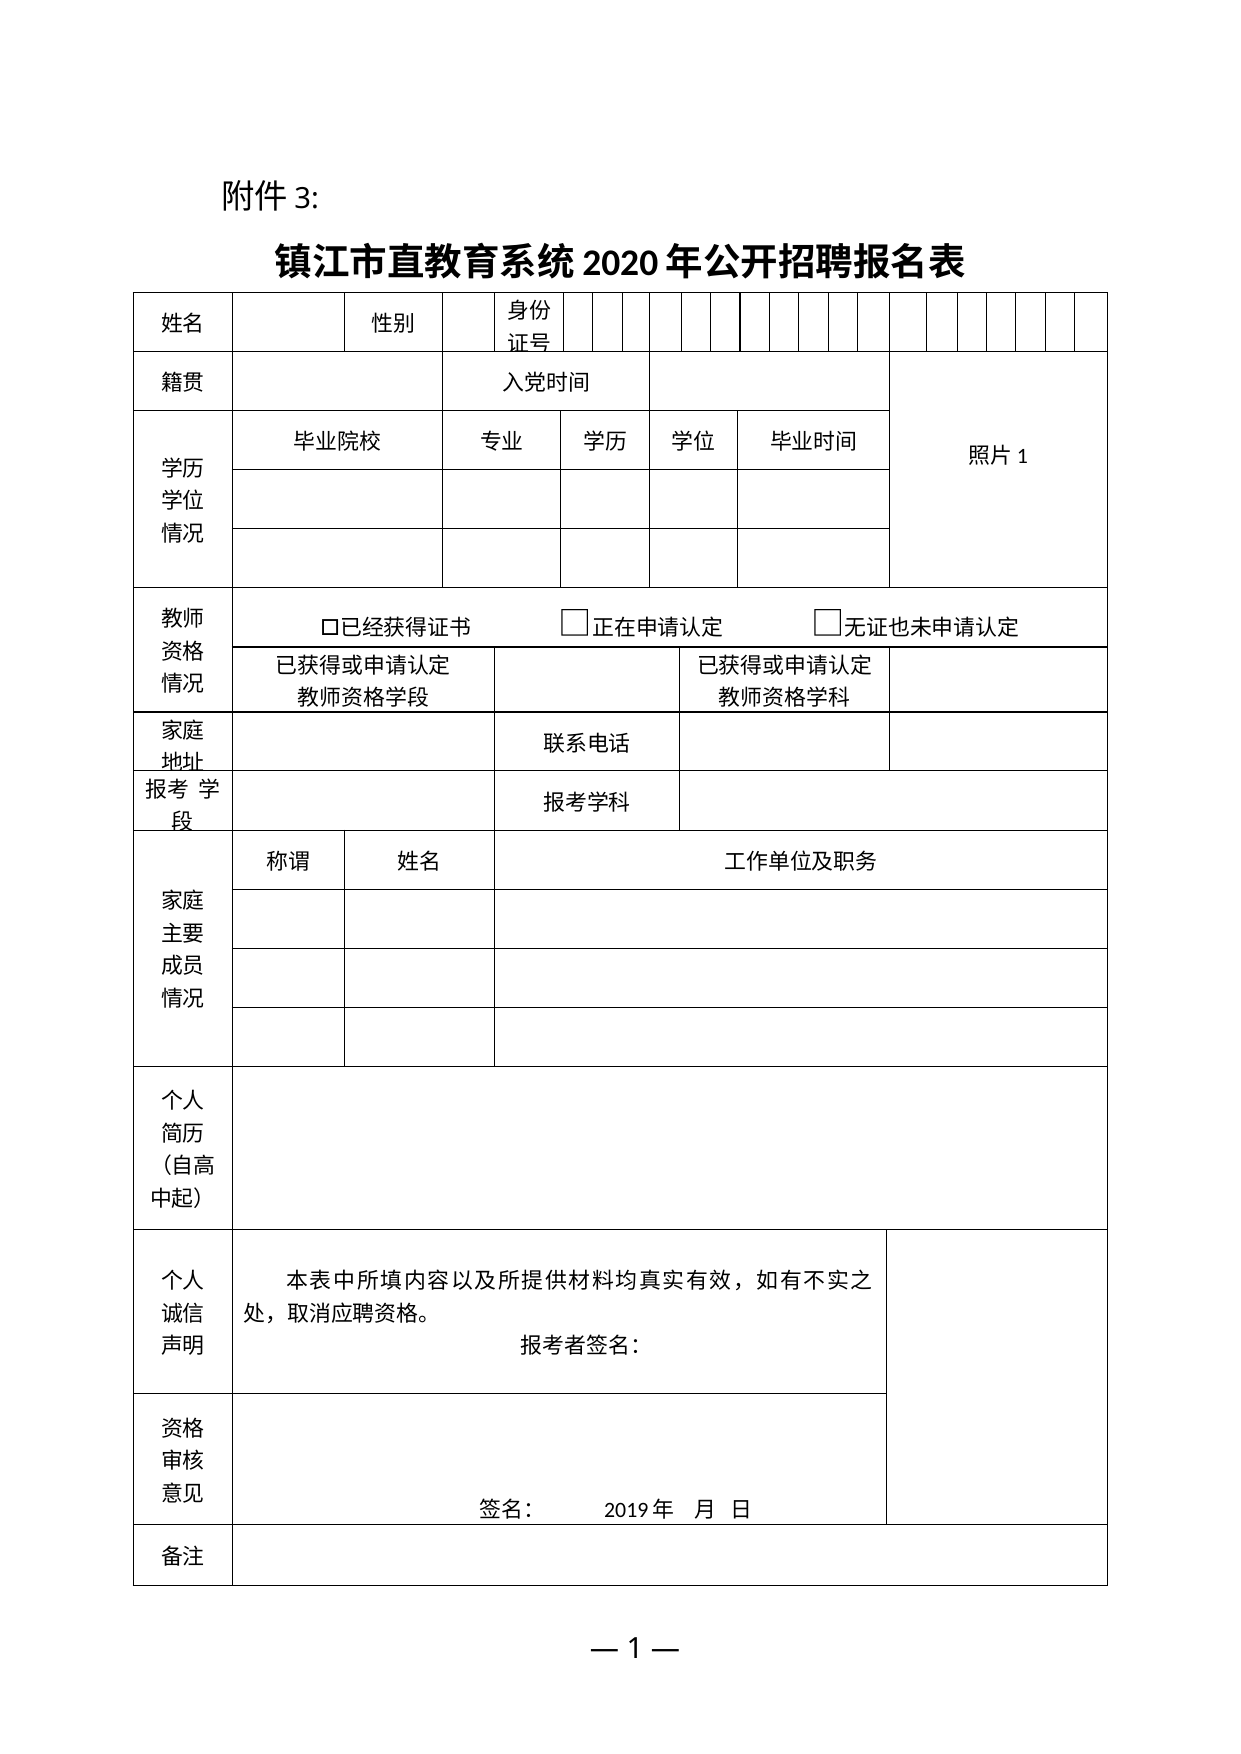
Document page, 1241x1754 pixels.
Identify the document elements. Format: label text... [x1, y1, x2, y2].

table_cell 工作单位及职务 [495, 831, 1107, 888]
text 镇江市直教育系统2020年公开招聘报名表 [187, 227, 1053, 292]
table_cell 毕业院校 [233, 411, 442, 469]
table_cell [233, 949, 344, 1007]
table_cell 联系电话 [495, 713, 679, 770]
table_cell 姓名 [345, 831, 494, 888]
table_header [564, 293, 592, 351]
table_cell [233, 771, 494, 829]
table_header [711, 293, 739, 351]
table_cell [233, 713, 494, 770]
table_cell [738, 529, 889, 587]
table_cell [495, 949, 1107, 1007]
table_cell [345, 1008, 494, 1066]
table_cell [233, 1008, 344, 1066]
table_cell [887, 1230, 1107, 1524]
table_header 性别 [345, 293, 442, 351]
table_cell 学位 [650, 411, 737, 469]
table_header [829, 293, 857, 351]
table_cell 称谓 [233, 831, 344, 888]
table_header 身份证号 [495, 293, 563, 351]
table_header 姓名 [134, 293, 232, 351]
table_cell [495, 890, 1107, 948]
table_cell [233, 1067, 1107, 1229]
table_cell [345, 890, 494, 948]
table_header [890, 293, 926, 351]
table_cell [890, 713, 1107, 770]
table_cell [890, 648, 1107, 711]
table_cell 备注 [134, 1525, 232, 1585]
table_header [987, 293, 1015, 351]
table_cell [650, 529, 737, 587]
table_cell 学历 [561, 411, 649, 469]
table_cell 毕业时间 [738, 411, 889, 469]
table_cell 资格 审核 意见 [134, 1394, 232, 1524]
table_cell [233, 352, 442, 410]
table_cell [561, 470, 649, 528]
table_cell [443, 529, 560, 587]
table_cell [233, 1525, 1107, 1585]
table_header [741, 293, 769, 351]
table_header [650, 293, 681, 351]
table_cell 本表中所填内容以及所提供材料均真实有效，如有不实之处，取消应聘资格。 报考者签名： [233, 1230, 886, 1393]
table_cell [233, 529, 442, 587]
table_cell [680, 771, 1107, 829]
table_header [1016, 293, 1045, 351]
table_header [593, 293, 622, 351]
table_header [623, 293, 649, 351]
table_cell [650, 352, 889, 410]
table_cell [495, 1008, 1107, 1066]
table_cell 家庭 主要 成员 情况 [134, 831, 232, 1066]
table_cell 个人 简历 （自高 中起） [134, 1067, 232, 1229]
table_cell [233, 890, 344, 948]
table_cell [443, 470, 560, 528]
table_cell [233, 470, 442, 528]
table_cell 签名： 2019年 月 日 [233, 1394, 886, 1524]
table_cell [495, 648, 679, 711]
table_header [858, 293, 889, 351]
table_cell 教师 资格 情况 [134, 588, 232, 711]
table_cell [345, 949, 494, 1007]
table_header [1075, 293, 1107, 351]
table_cell □已经获得证书 □正在申请认定 □无证也未申请认定 [233, 588, 1107, 646]
table_cell [738, 470, 889, 528]
table_cell 已获得或申请认定 教师资格学科 [680, 648, 889, 711]
table_cell [650, 470, 737, 528]
table_header [443, 293, 494, 351]
table_cell 报考 学段 [134, 771, 232, 829]
table_header [770, 293, 798, 351]
table_header [682, 293, 710, 351]
text 附件3: [187, 162, 1053, 227]
table_cell 家庭 地址 [134, 713, 232, 770]
table_header [233, 293, 344, 351]
table_cell 籍贯 [134, 352, 232, 410]
table_cell 照片1 [890, 352, 1107, 587]
table_cell 专业 [443, 411, 560, 469]
table_cell 报考学科 [495, 771, 679, 829]
table_cell 学历 学位 情况 [134, 411, 232, 587]
table_header [1046, 293, 1074, 351]
table_header [927, 293, 957, 351]
table_cell [680, 713, 889, 770]
table_header [799, 293, 828, 351]
table_cell 入党时间 [443, 352, 649, 410]
table_cell 个人 诚信 声明 [134, 1230, 232, 1393]
table_cell 已获得或申请认定 教师资格学段 [233, 648, 494, 711]
table_header [958, 293, 986, 351]
table_cell [561, 529, 649, 587]
